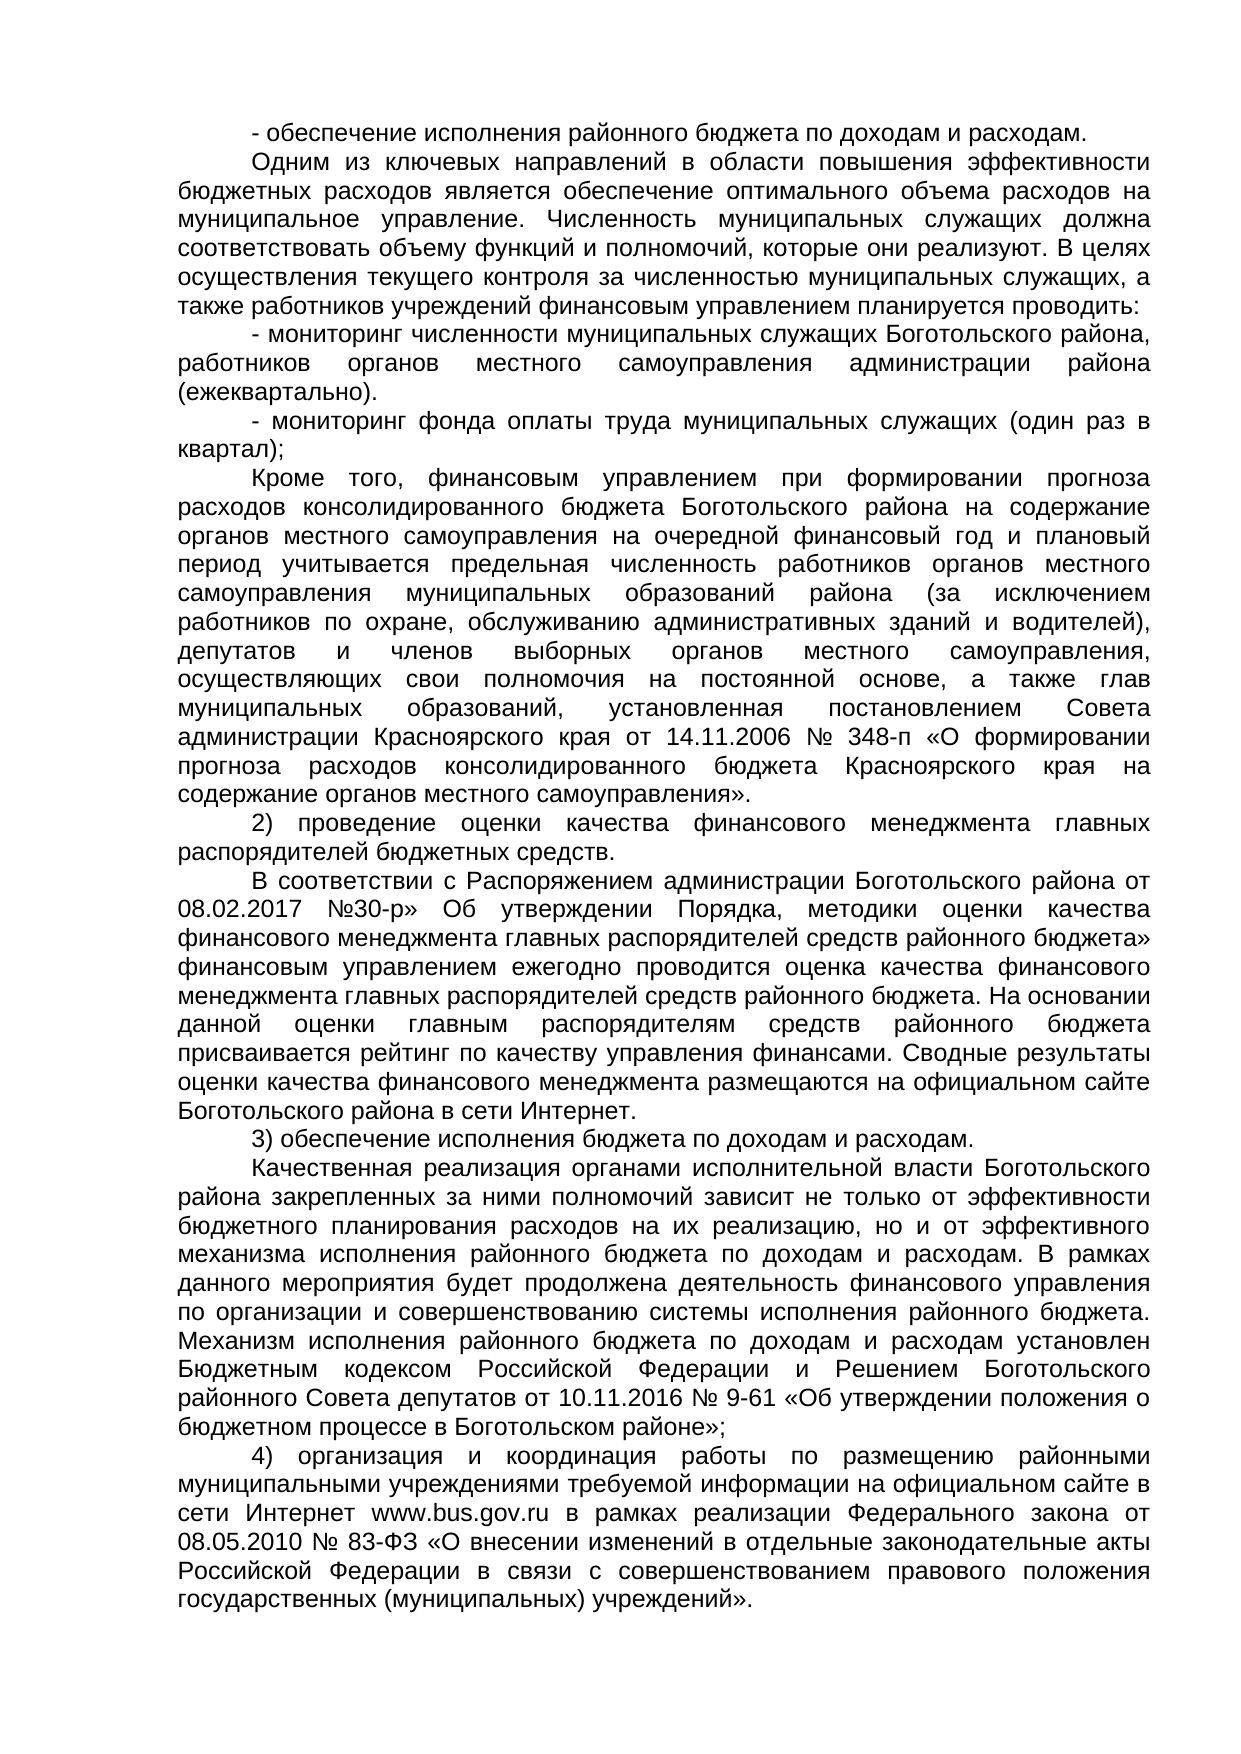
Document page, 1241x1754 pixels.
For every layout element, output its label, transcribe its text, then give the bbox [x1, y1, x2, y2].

text 2) проведение оценки качества финансового менеджмента главных распорядителей бюджетных средств. [177, 808, 1152, 866]
text 4) организация и координация работы по размещению районными муниципальными учреждениями требуемой информации на официальном сайте в сети Интернет www.bus.gov.ru в рамках реализации Федерального закона от 08.05.2010 № 83-ФЗ «О внесении изменений в отдельные законодательные акты Российской Федерации в связи с совершенствованием правового положения государственных (муниципальных) учреждений». [177, 1441, 1152, 1613]
text Качественная реализация органами исполнительной власти Боготольского района закрепленных за ними полномочий зависит не только от эффективности бюджетного планирования расходов на их реализацию, но и от эффективного механизма исполнения районного бюджета по доходам и расходам. В рамках данного мероприятия будет продолжена деятельность финансового управления по организации и совершенствованию системы исполнения районного бюджета. Механизм исполнения районного бюджета по доходам и расходам установлен Бюджетным кодексом Российской Федерации и Решением Боготольского районного Совета депутатов от 10.11.2016 № 9-61 «Об утверждении положения о бюджетном процессе в Боготольском районе»; [177, 1153, 1152, 1441]
text - обеспечение исполнения районного бюджета по доходам и расходам. [177, 118, 1152, 147]
text Одним из ключевых направлений в области повышения эффективности бюджетных расходов является обеспечение оптимального объема расходов на муниципальное управление. Численность муниципальных служащих должна соответствовать объему функций и полномочий, которые они реализуют. В целях осуществления текущего контроля за численностью муниципальных служащих, а также работников учреждений финансовым управлением планируется проводить: [177, 147, 1152, 319]
text - мониторинг численности муниципальных служащих Боготольского района, работников органов местного самоуправления администрации района (ежеквартально). [177, 319, 1152, 406]
text В соответствии с Распоряжением администрации Боготольского района от 08.02.2017 №30-р» Об утверждении Порядка, методики оценки качества финансового менеджмента главных распорядителей средств районного бюджета» финансовым управлением ежегодно проводится оценка качества финансового менеджмента главных распорядителей средств районного бюджета. На основании данной оценки главным распорядителям средств районного бюджета присваивается рейтинг по качеству управления финансами. Сводные результаты оценки качества финансового менеджмента размещаются на официальном сайте Боготольского района в сети Интернет. [177, 866, 1152, 1124]
text 3) обеспечение исполнения бюджета по доходам и расходам. [177, 1124, 1152, 1153]
text Кроме того, финансовым управлением при формировании прогноза расходов консолидированного бюджета Боготольского района на содержание органов местного самоуправления на очередной финансовый год и плановый период учитывается предельная численность работников органов местного самоуправления муниципальных образований района (за исключением работников по охране, обслуживанию административных зданий и водителей), депутатов и членов выборных органов местного самоуправления, осуществляющих свои полномочия на постоянной основе, а также глав муниципальных образований, установленная постановлением Совета администрации Красноярского края от 14.11.2006 № 348-п «О формировании прогноза расходов консолидированного бюджета Красноярского края на содержание органов местного самоуправления». [177, 463, 1152, 808]
text - мониторинг фонда оплаты труда муниципальных служащих (один раз в квартал); [177, 406, 1152, 463]
